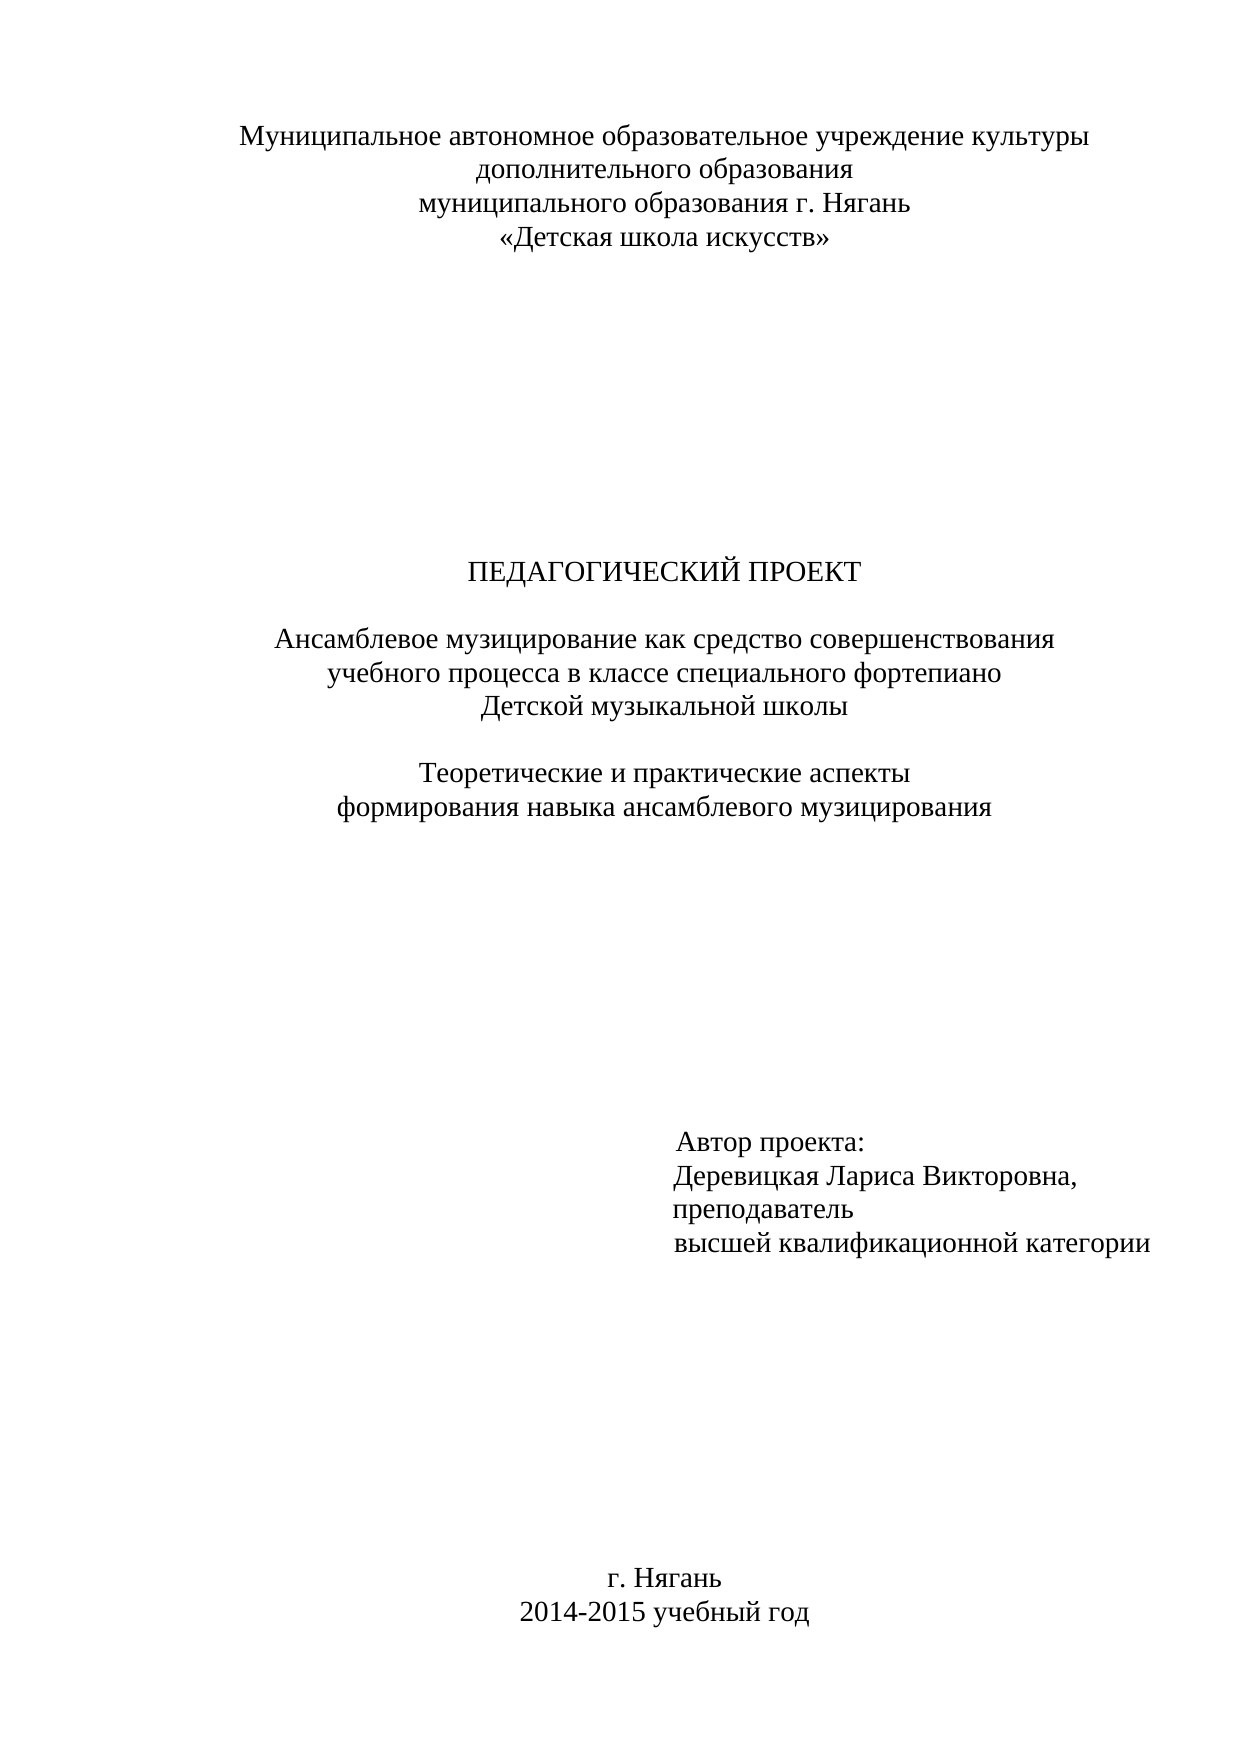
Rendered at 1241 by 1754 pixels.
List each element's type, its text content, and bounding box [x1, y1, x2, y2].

text г. Нягань [177, 1560, 1152, 1594]
text «Детская школа искусств» [177, 219, 1152, 252]
text преподаватель [177, 1191, 1152, 1225]
text муниципального образования г. Нягань [177, 185, 1152, 219]
text дополнительного образования [177, 152, 1152, 185]
text 2014-2015 учебный год [177, 1594, 1152, 1627]
text Ансамблевое музицирование как средство совершенствования [177, 621, 1152, 655]
text Автор проекта: [177, 1124, 1152, 1158]
text Детской музыкальной школы [177, 688, 1152, 722]
text ПЕДАГОГИЧЕСКИЙ ПРОЕКТ [177, 554, 1152, 588]
text Деревицкая Лариса Викторовна, [177, 1158, 1152, 1191]
text Теоретические и практические аспекты [177, 755, 1152, 789]
text высшей квалификационной категории [177, 1225, 1152, 1258]
text учебного процесса в классе специального фортепиано [177, 655, 1152, 688]
text Муниципальное автономное образовательное учреждение культуры [177, 118, 1152, 152]
text формирования навыка ансамблевого музицирования [177, 789, 1152, 822]
